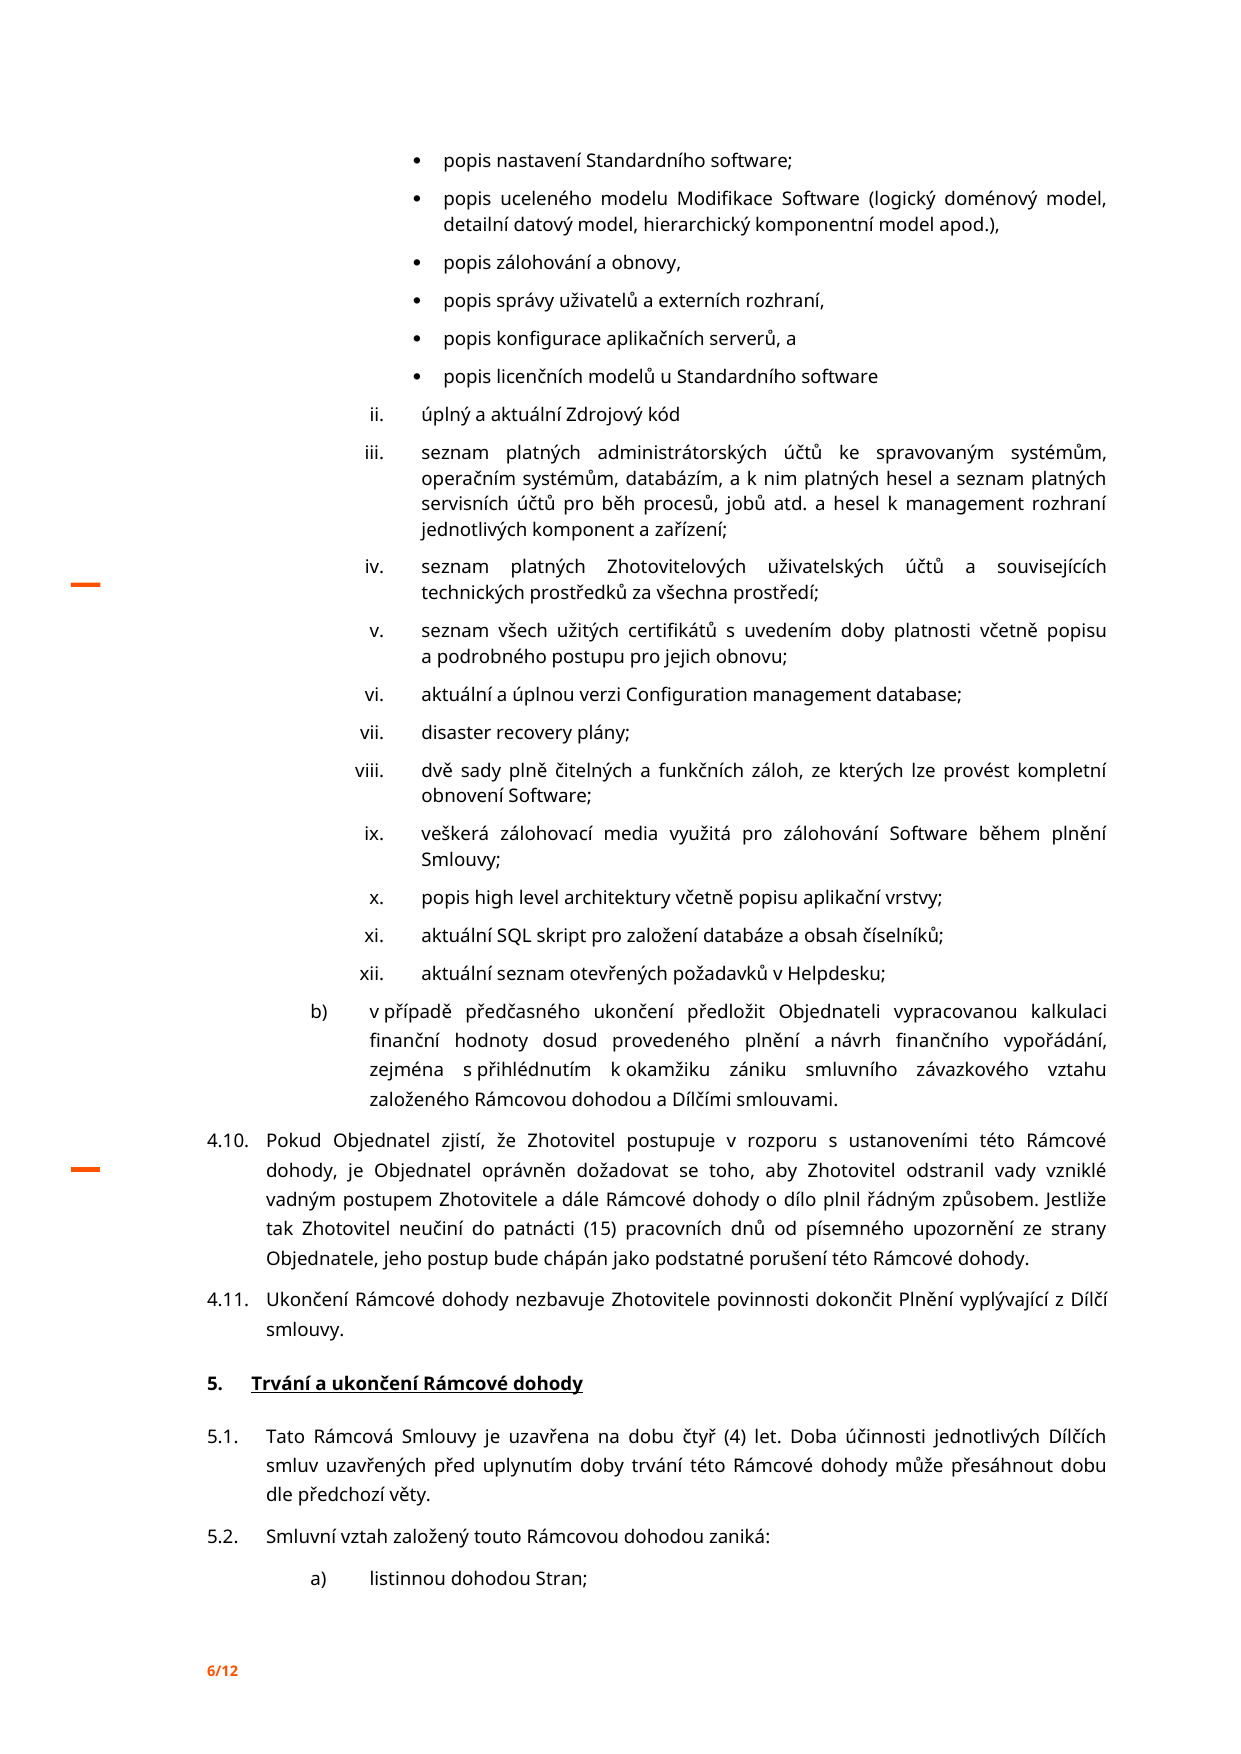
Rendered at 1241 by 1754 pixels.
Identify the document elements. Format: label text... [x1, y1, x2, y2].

list Ukončení Rámcové dohody nezbavuje Zhotovitele povinnosti dokončit Plnění vyplývající z Dílčí smlouvy. [207, 1287, 1107, 1341]
list veškerá zálohovací media využitá pro zálohování Software během plnění Smlouvy; [384, 821, 1107, 872]
list Tato Rámcová Smlouvy je uzavřena na dobu čtyř (4) let. Doba účinnosti jednotlivých Dílčích smluv uzavřených před uplynutím doby trvání této Rámcové dohody může přesáhnout dobu dle předchozí věty. [207, 1423, 1107, 1507]
list dvě sady plně čitelných a funkčních záloh, ze kterých lze provést kompletní obnovení Software; [384, 757, 1107, 808]
list aktuální a úplnou verzi Configuration management database; [384, 681, 1107, 706]
list Pokud Objednatel zjistí, že Zhotovitel postupuje v rozporu s ustanoveními této Rámcové dohody, je Objednatel oprávněn dožadovat se toho, aby Zhotovitel odstranil vady vzniklé vadným postupem Zhotovitele a dále Rámcové dohody o dílo plnil řádným způsobem. Jestliže tak Zhotovitel neučiní do patnácti (15) pracovních dnů od písemného upozornění ze strany Objednatele, jeho postup bude chápán jako podstatné porušení této Rámcové dohody. [207, 1128, 1107, 1270]
list disaster recovery plány; [384, 719, 1107, 744]
list popis high level architektury včetně popisu aplikační vrstvy; [384, 884, 1107, 909]
subtitle Trvání a ukončení Rámcové dohody [207, 1370, 1107, 1396]
list aktuální SQL skript pro založení databáze a obsah číselníků; [384, 922, 1107, 948]
list seznam platných Zhotovitelových uživatelských účtů a souvisejících technických prostředků za všechna prostředí; [384, 554, 1107, 605]
list aktuální seznam otevřených požadavků v Helpdesku; [384, 960, 1107, 986]
list popis licenčních modelů u Standardního software [413, 363, 1107, 389]
list popis zálohování a obnovy, [413, 249, 1107, 275]
list popis konfigurace aplikačních serverů, a [413, 325, 1107, 351]
list popis uceleného modelu Modifikace Software (logický doménový model, detailní datový model, hierarchický komponentní model apod.), [413, 186, 1107, 237]
text v případě předčasného ukončení předložit Objednateli vypracovanou kalkulaci finanční hodnoty dosud provedeného plnění a návrh finančního vypořádání, zejména s přihlédnutím k okamžiku zániku smluvního závazkového vztahu založeného Rámcovou dohodou a Dílčími smlouvami. [310, 998, 1107, 1111]
list popis nastavení Standardního software; [413, 148, 1107, 173]
list úplný a aktuální Zdrojový kód [384, 401, 1107, 427]
text listinnou dohodou Stran; [310, 1565, 1107, 1591]
list popis správy uživatelů a externích rozhraní, [413, 287, 1107, 313]
list Smluvní vztah založený touto Rámcovou dohodou zaniká: [207, 1523, 1107, 1549]
list seznam všech užitých certifikátů s uvedením doby platnosti včetně popisu a podrobného postupu pro jejich obnovu; [384, 617, 1107, 668]
list seznam platných administrátorských účtů ke spravovaným systémům, operačním systémům, databázím, a k nim platných hesel a seznam platných servisních účtů pro běh procesů, jobů atd. a hesel k management rozhraní jednotlivých komponent a zařízení; [384, 439, 1107, 541]
